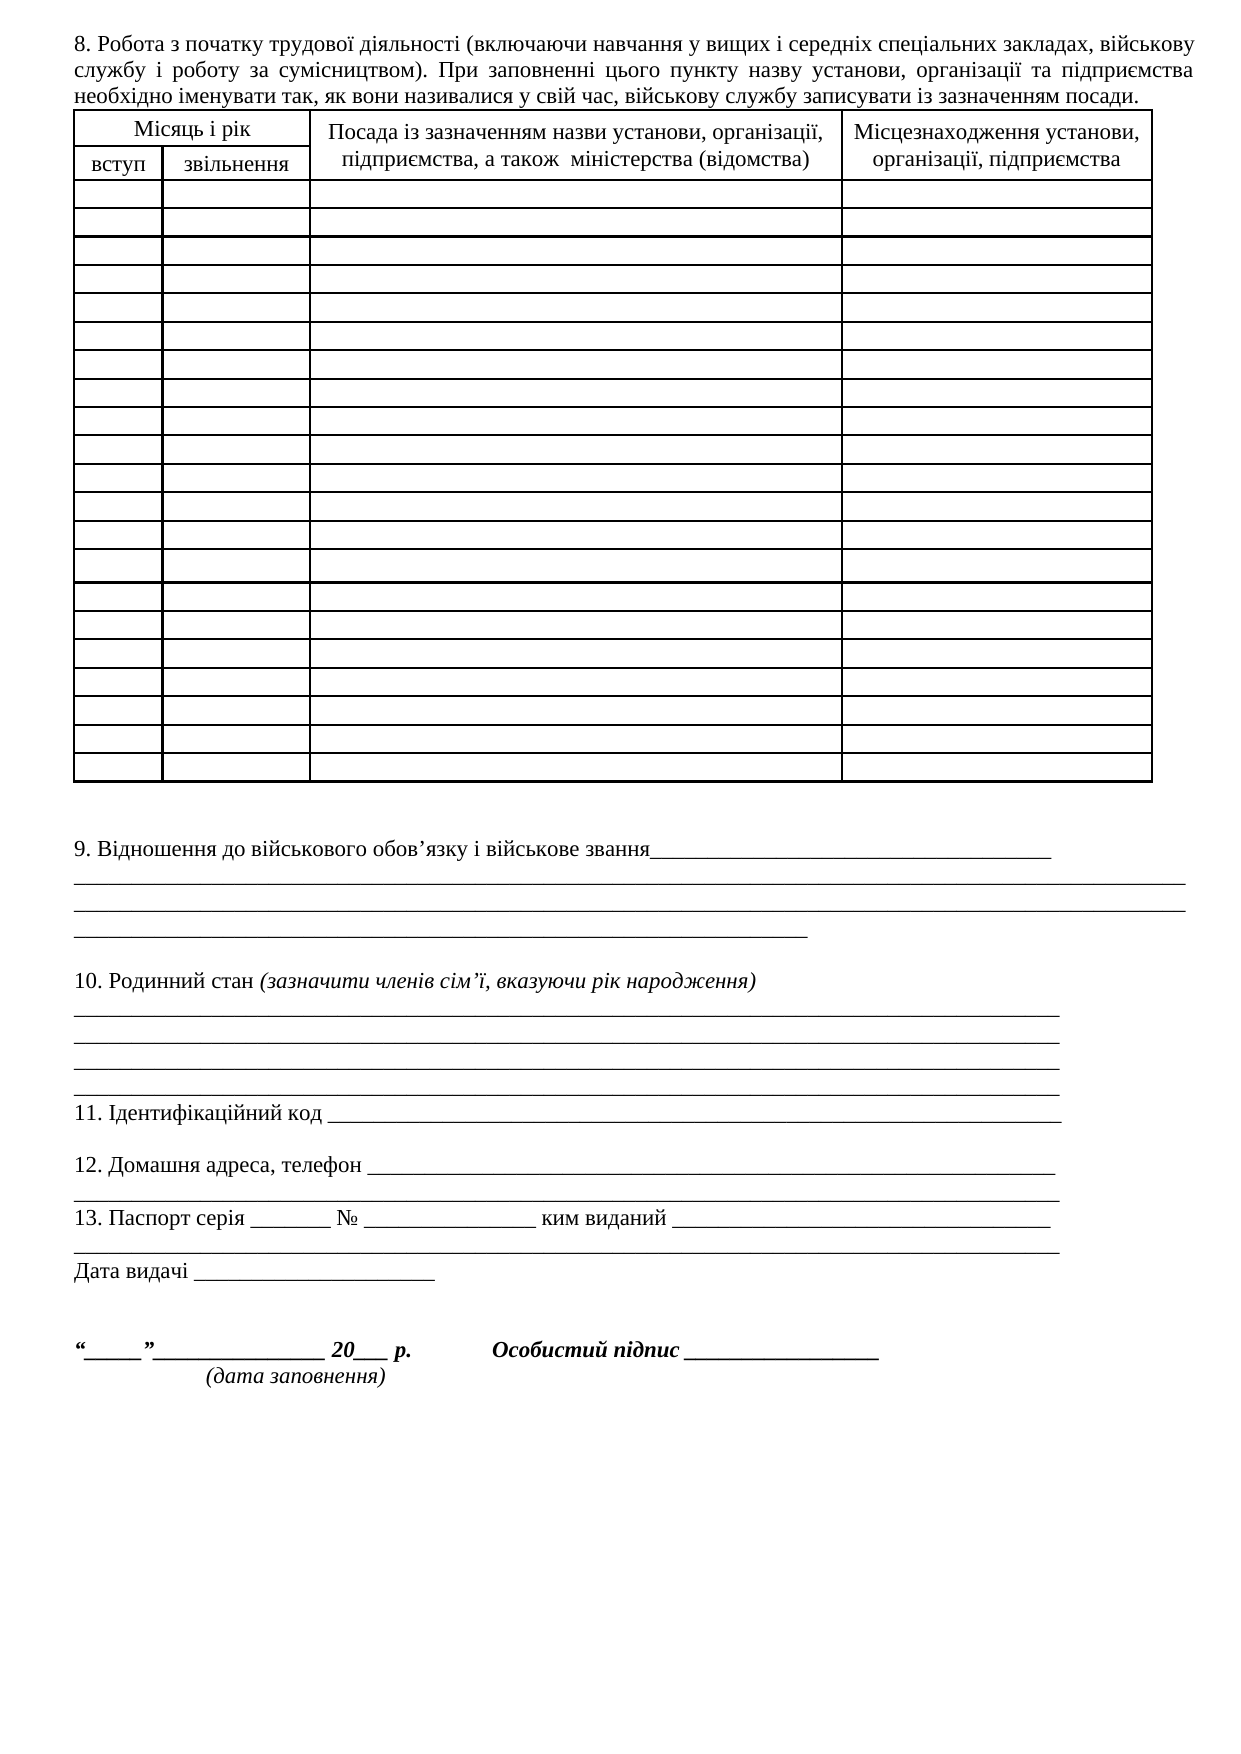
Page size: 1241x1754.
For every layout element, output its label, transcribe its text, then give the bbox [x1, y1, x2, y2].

text 12. Домашня адреса, телефон ____________________________________________________________ [74, 1151, 1196, 1178]
text ______________________________________________________________________________________ [74, 1020, 1196, 1046]
table_cell [311, 181, 841, 207]
table_cell [164, 697, 309, 723]
table_cell [311, 465, 841, 491]
table_cell [75, 323, 161, 349]
table_cell [311, 550, 841, 581]
table_cell [311, 640, 841, 667]
table_cell [843, 550, 1151, 581]
table_cell [311, 266, 841, 292]
table_cell [164, 465, 309, 491]
table_cell [75, 266, 161, 292]
table_cell [75, 493, 161, 520]
table_cell [75, 181, 161, 207]
table_cell [164, 351, 309, 377]
table_cell [843, 522, 1151, 548]
table_cell [843, 266, 1151, 292]
table_cell [843, 669, 1151, 695]
table_cell [843, 436, 1151, 463]
text ______________________________________________________________________________________ [74, 993, 1196, 1020]
table_cell [164, 754, 309, 780]
text 11. Ідентифікаційний код ________________________________________________________________ [74, 1099, 1196, 1125]
table_cell [311, 380, 841, 406]
table_cell [75, 209, 161, 235]
table_cell [843, 465, 1151, 491]
table_cell [164, 612, 309, 638]
table_cell [843, 238, 1151, 264]
table_cell [164, 493, 309, 520]
text 9. Відношення до військового обов’язку і військове звання___________________________________ [74, 835, 1196, 862]
table_cell [75, 408, 161, 434]
table_header Посада із зазначенням назви установи, організації, підприємства, а також міністерства (відомства) [311, 111, 841, 178]
table_cell [311, 584, 841, 610]
table_cell [164, 380, 309, 406]
table_cell [843, 294, 1151, 321]
text 13. Паспорт серія _______ № _______________ ким виданий _________________________________ [74, 1204, 1196, 1231]
table_cell [75, 351, 161, 377]
table_cell [311, 351, 841, 377]
table_cell [75, 550, 161, 581]
text 8. Робота з початку трудової діяльності (включаючи навчання у вищих і середніх спеціальних закладах, військову службу і роботу за сумісництвом). При заповненні цього пункту назву установи, організації та підприємства необхідно іменувати так, як вони називалися у свій час, військову службу записувати із зазначенням посади. [74, 29, 1196, 109]
text (дата заповнення) [74, 1362, 1196, 1389]
table_cell [843, 640, 1151, 667]
table_cell [311, 493, 841, 520]
table_cell [75, 522, 161, 548]
table_cell [843, 380, 1151, 406]
table_cell [843, 181, 1151, 207]
table_cell [843, 754, 1151, 780]
text “_____”_______________ 20___ р. Особистий підпис _________________ [74, 1336, 1196, 1362]
table_cell [311, 754, 841, 780]
table_cell [164, 726, 309, 752]
table_cell [164, 181, 309, 207]
table_cell [311, 323, 841, 349]
table_cell [843, 612, 1151, 638]
table_cell [164, 669, 309, 695]
table_cell [75, 612, 161, 638]
table_cell [164, 550, 309, 581]
table_cell [164, 436, 309, 463]
table_cell звільнення [164, 147, 309, 178]
table_cell [843, 493, 1151, 520]
table_cell [75, 669, 161, 695]
table_cell [75, 380, 161, 406]
table_cell [843, 584, 1151, 610]
table_header Місцезнаходження установи, організації, підприємства [843, 111, 1151, 178]
text Дата видачі _____________________ [74, 1257, 1196, 1283]
table_cell [311, 697, 841, 723]
table_cell [843, 408, 1151, 434]
table_cell [164, 522, 309, 548]
text 10. Родинний стан (зазначити членів сім’ї, вказуючи рік народження) [74, 967, 1196, 993]
table_cell [75, 640, 161, 667]
table_cell [843, 209, 1151, 235]
table_cell [311, 522, 841, 548]
text ______________________________________________________________________________________ [74, 1046, 1196, 1072]
table_cell [164, 294, 309, 321]
table_cell [75, 726, 161, 752]
text ______________________________________________________________________________________ [74, 1178, 1196, 1204]
table_cell [164, 584, 309, 610]
text ______________________________________________________________________________________ [74, 1231, 1196, 1257]
table_cell [311, 209, 841, 235]
table_cell [311, 238, 841, 264]
table_cell [164, 408, 309, 434]
table_cell [843, 697, 1151, 723]
table_cell [164, 238, 309, 264]
table_cell [843, 323, 1151, 349]
table_cell вступ [75, 147, 161, 178]
table_cell [75, 436, 161, 463]
table_cell [311, 669, 841, 695]
table_cell [75, 465, 161, 491]
table_cell [843, 351, 1151, 377]
table_cell [164, 266, 309, 292]
table_cell [75, 238, 161, 264]
table_cell [311, 726, 841, 752]
text ______________________________________________________________________________________ [74, 1072, 1196, 1099]
table_cell [311, 436, 841, 463]
table_cell [164, 323, 309, 349]
text __________________________________________________________________________________________________________________________________________________________________________________________________________________________________________________________________ [74, 862, 1196, 941]
table_cell [311, 408, 841, 434]
table_cell [311, 612, 841, 638]
table_cell [75, 584, 161, 610]
table_cell [164, 640, 309, 667]
table_cell [843, 726, 1151, 752]
table_cell [311, 294, 841, 321]
table_cell [75, 697, 161, 723]
table_cell [75, 294, 161, 321]
table_header Місяць і рік [75, 111, 309, 145]
table_cell [75, 754, 161, 780]
table_cell [164, 209, 309, 235]
